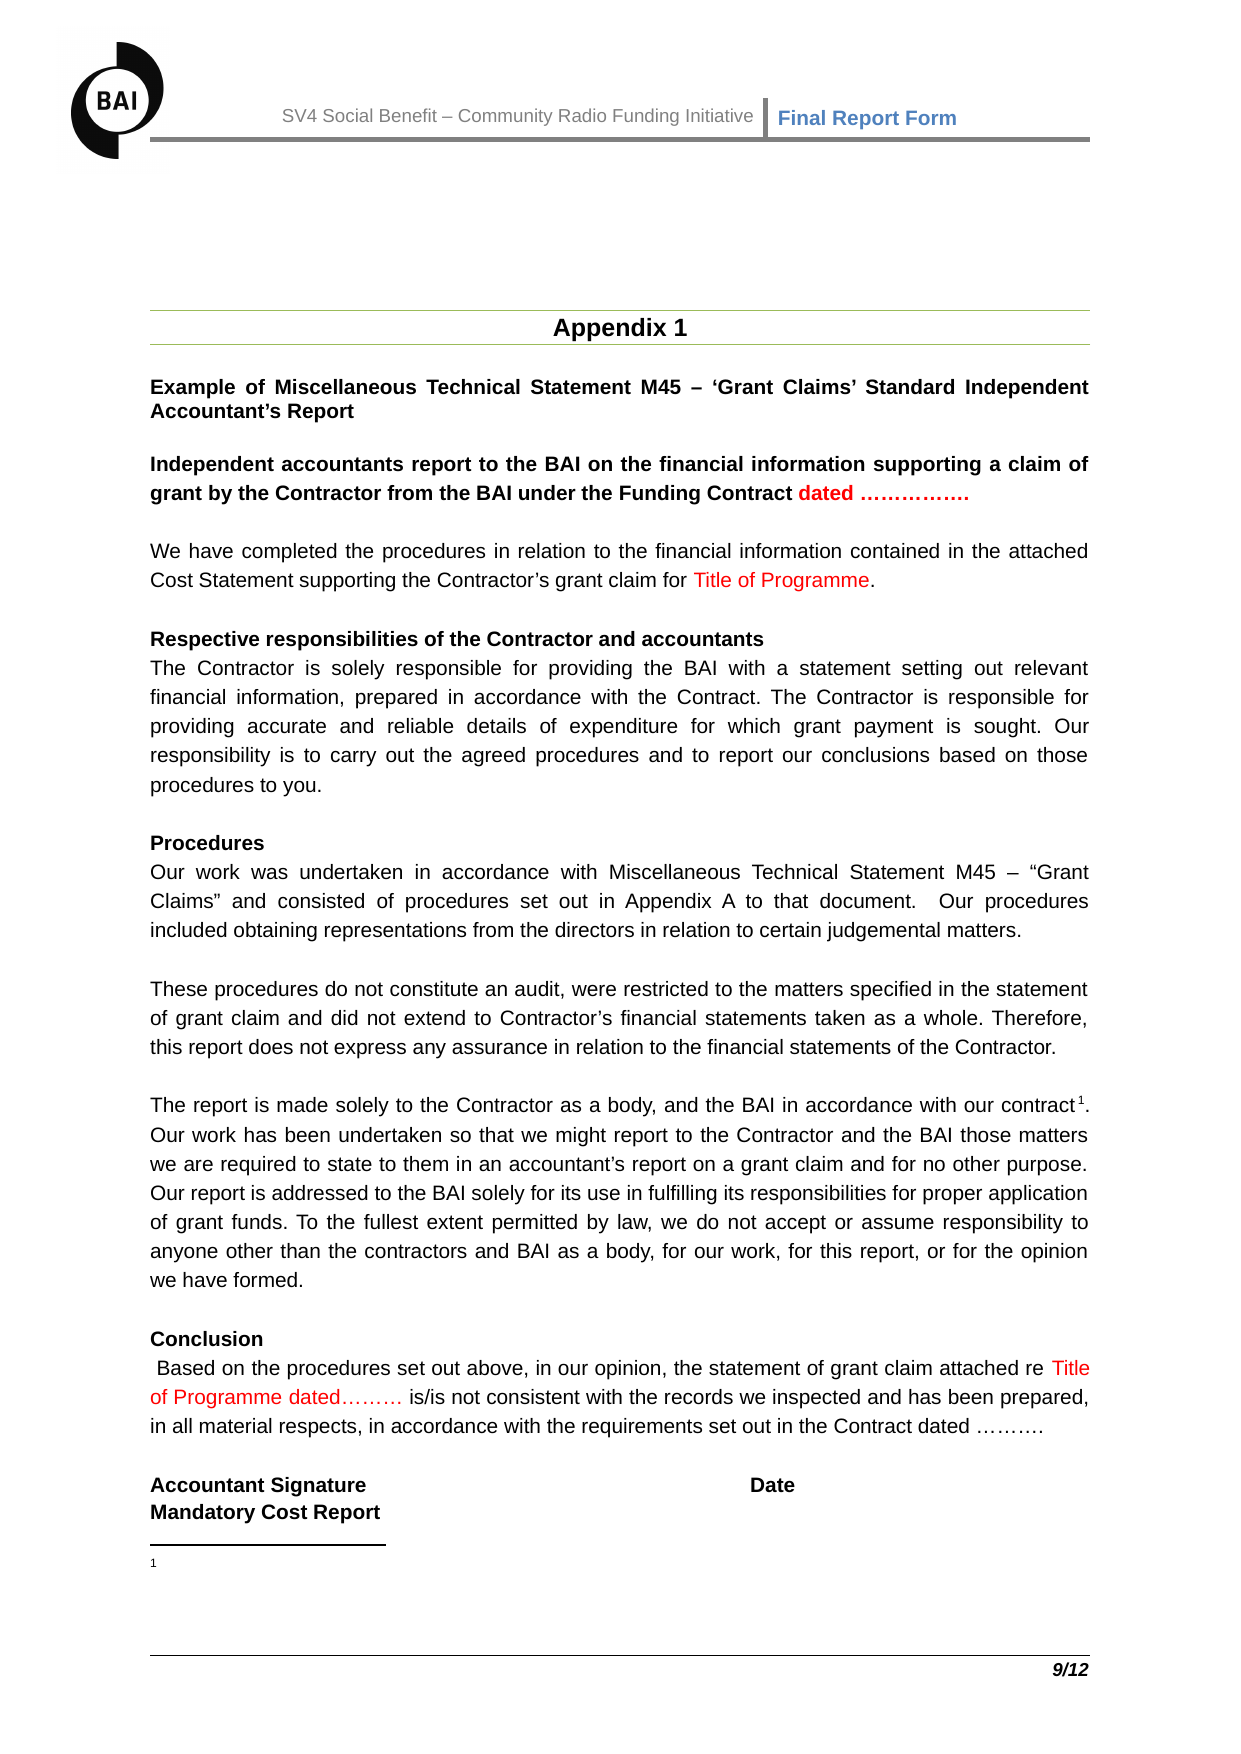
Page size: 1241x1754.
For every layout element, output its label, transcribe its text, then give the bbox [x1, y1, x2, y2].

text Our work was undertaken in accordance with Miscellaneous Technical Statement M45 – “Grant Claims” and consisted of procedures set out in Appendix A to that document. Our procedures included obtaining representations from the directors in relation to certain judgemental matters. [150, 855, 1090, 942]
subtitle Appendix 1 [150, 311, 1090, 344]
text Accountant Signature Date [150, 1467, 1090, 1496]
text Conclusion [150, 1321, 1090, 1351]
text These procedures do not constitute an audit, were restricted to the matters specified in the statement of grant claim and did not extend to Contractor’s financial statements taken as a whole. Therefore, this report does not express any assurance in relation to the financial statements of the Contractor. [150, 971, 1090, 1059]
picture [56, 26, 171, 174]
text We have completed the procedures in relation to the financial information contained in the attached Cost Statement supporting the Contractor’s grant claim for Title of Programme. [150, 534, 1090, 592]
text Mandatory Cost Report [150, 1496, 1090, 1526]
text Respective responsibilities of the Contractor and accountants [150, 621, 1090, 651]
text The Contractor is solely responsible for providing the BAI with a statement setting out relevant financial information, prepared in accordance with the Contract. The Contractor is responsible for providing accurate and reliable details of expenditure for which grant payment is sought. Our responsibility is to carry out the agreed procedures and to report our conclusions based on those procedures to you. [150, 651, 1090, 796]
text Example of Miscellaneous Technical Statement M45 – ‘Grant Claims’ Standard Independent Accountant’s Report [150, 374, 1090, 422]
text Based on the procedures set out above, in our opinion, the statement of grant claim attached re Title of Programme dated……… is/is not consistent with the records we inspected and has been prepared, in all material respects, in accordance with the requirements set out in the Contract dated ………. [150, 1351, 1090, 1438]
text The report is made solely to the Contractor as a body, and the BAI in accordance with our contract. Our work has been undertaken so that we might report to the Contractor and the BAI those matters we are required to state to them in an accountant’s report on a grant claim and for no other purpose. Our report is addressed to the BAI solely for its use in fulfilling its responsibilities for proper application of grant funds. To the fullest extent permitted by law, we do not accept or assume responsibility to anyone other than the contractors and BAI as a body, for our work, for this report, or for the opinion we have formed. [150, 1088, 1090, 1292]
text Independent accountants report to the BAI on the financial information supporting a claim of grant by the Contractor from the BAI under the Funding Contract dated ……………. [150, 446, 1090, 505]
text Procedures [150, 826, 1090, 855]
